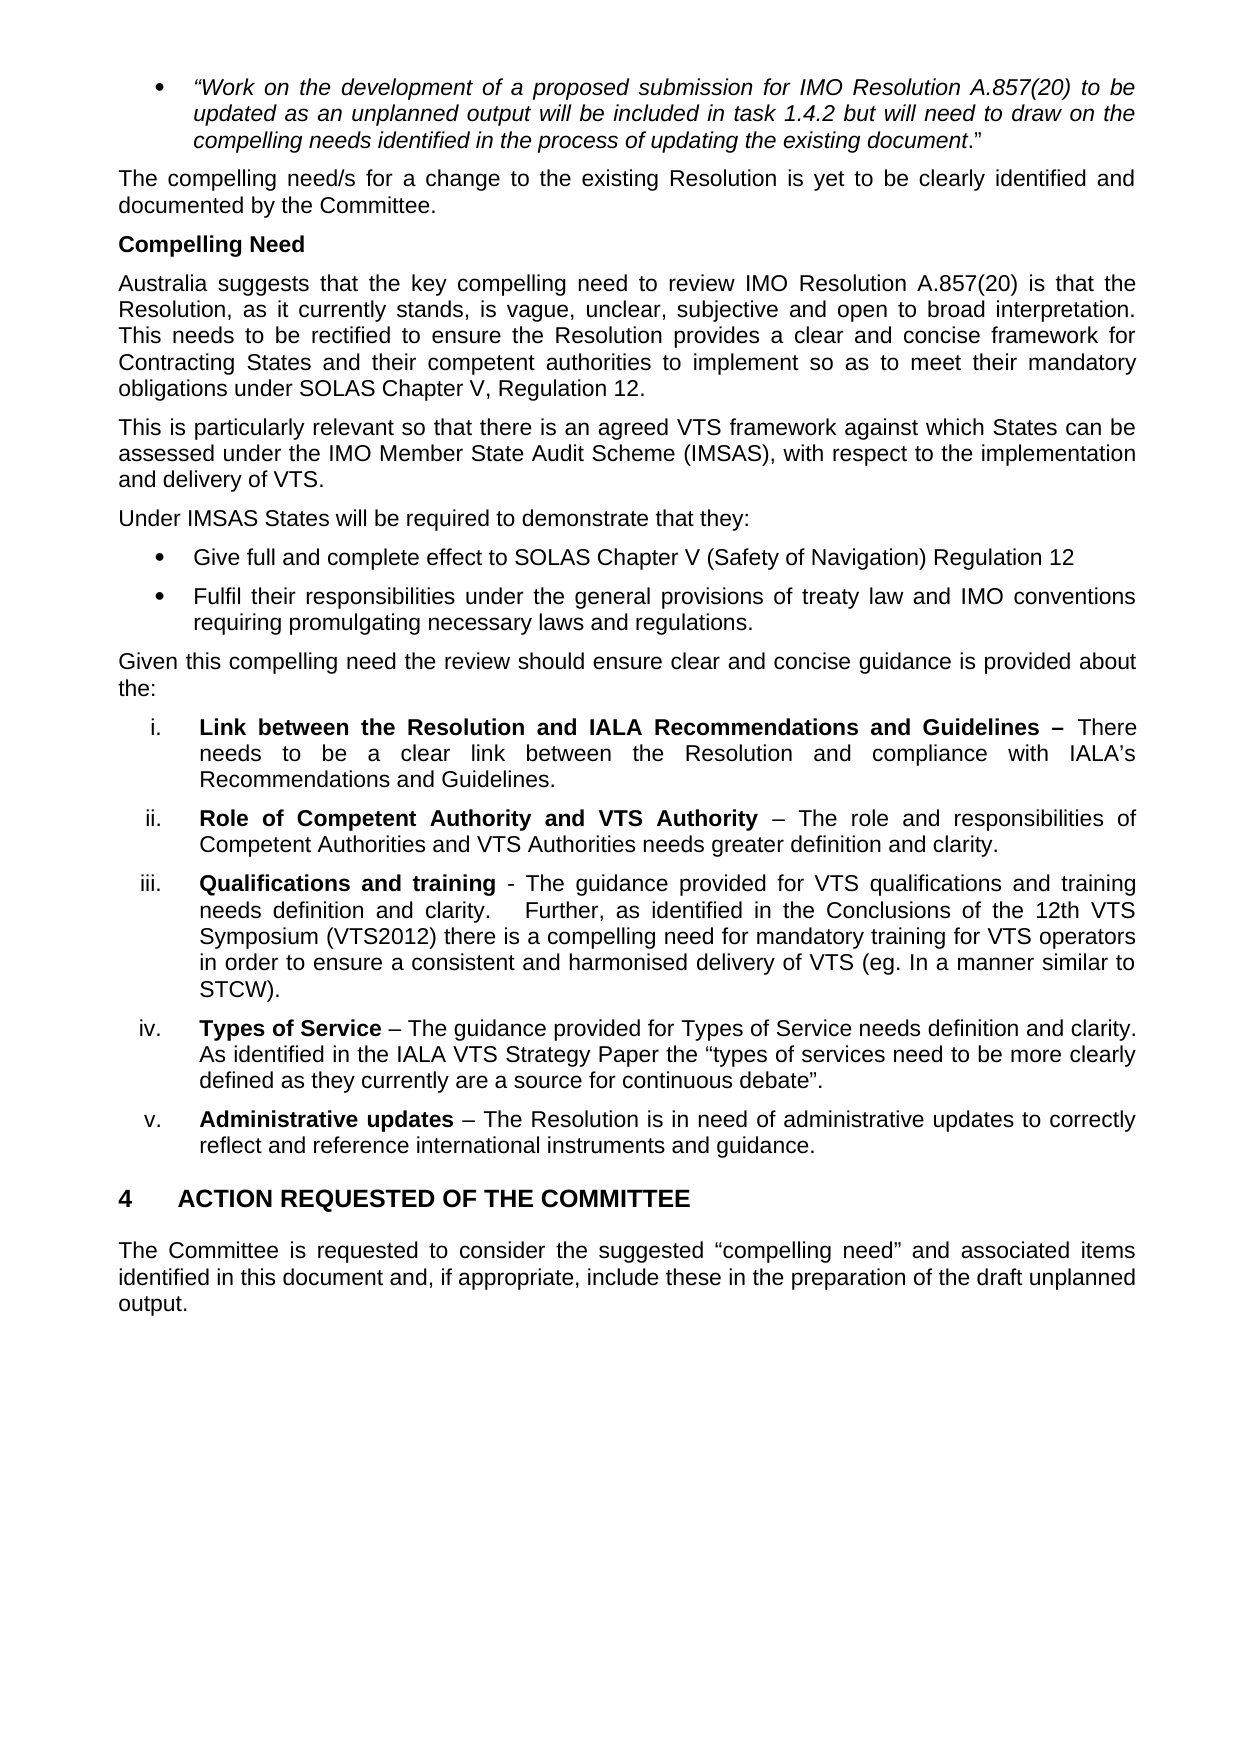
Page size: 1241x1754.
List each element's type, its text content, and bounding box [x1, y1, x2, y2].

list Link between the Resolution and IALA Recommendations and Guidelines – There needs to be a clear link between the Resolution and compliance with IALA’s Recommendations and Guidelines. [162, 713, 1137, 792]
list Types of Service – The guidance provided for Types of Service needs definition and clarity. As identified in the IALA VTS Strategy Paper the “types of services need to be more clearly defined as they currently are a source for continuous debate”. [162, 1014, 1137, 1093]
text This is particularly relevant so that there is an agreed VTS framework against which States can be assessed under the IMO Member State Audit Scheme (IMSAS), with respect to the implementation and delivery of VTS. [118, 414, 1137, 493]
text Compelling Need [118, 231, 1137, 257]
text The Committee is requested to consider the suggested “compelling need” and associated items identified in this document and, if appropriate, include these in the preparation of the draft unplanned output. [118, 1237, 1137, 1317]
text The compelling need/s for a change to the existing Resolution is yet to be clearly identified and documented by the Committee. [118, 165, 1137, 218]
list Role of Competent Authority and VTS Authority – The role and responsibilities of Competent Authorities and VTS Authorities needs greater definition and clarity. [162, 805, 1137, 858]
subtitle Action requested of the Committee [118, 1184, 1137, 1212]
list Administrative updates – The Resolution is in need of administrative updates to correctly reflect and reference international instruments and guidance. [162, 1106, 1137, 1159]
text Given this compelling need the review should ensure clear and concise guidance is provided about the: [118, 648, 1137, 701]
list Give full and complete effect to SOLAS Chapter V (Safety of Navigation) Regulation 12 [156, 544, 1137, 571]
list Fulfil their responsibilities under the general provisions of treaty law and IMO conventions requiring promulgating necessary laws and regulations. [156, 583, 1137, 636]
text Under IMSAS States will be required to demonstrate that they: [118, 505, 1137, 532]
list Qualifications and training - The guidance provided for VTS qualifications and training needs definition and clarity. Further, as identified in the Conclusions of the 12th VTS Symposium (VTS2012) there is a compelling need for mandatory training for VTS operators in order to ensure a consistent and harmonised delivery of VTS (eg. In a manner similar to STCW). [162, 870, 1137, 1002]
text Australia suggests that the key compelling need to review IMO Resolution A.857(20) is that the Resolution, as it currently stands, is vague, unclear, subjective and open to broad interpretation. This needs to be rectified to ensure the Resolution provides a clear and concise framework for Contracting States and their competent authorities to implement so as to meet their mandatory obligations under SOLAS Chapter V, Regulation 12. [118, 269, 1137, 401]
list “Work on the development of a proposed submission for IMO Resolution A.857(20) to be updated as an unplanned output will be included in task 1.4.2 but will need to draw on the compelling needs identified in the process of updating the existing document.” [156, 74, 1137, 153]
